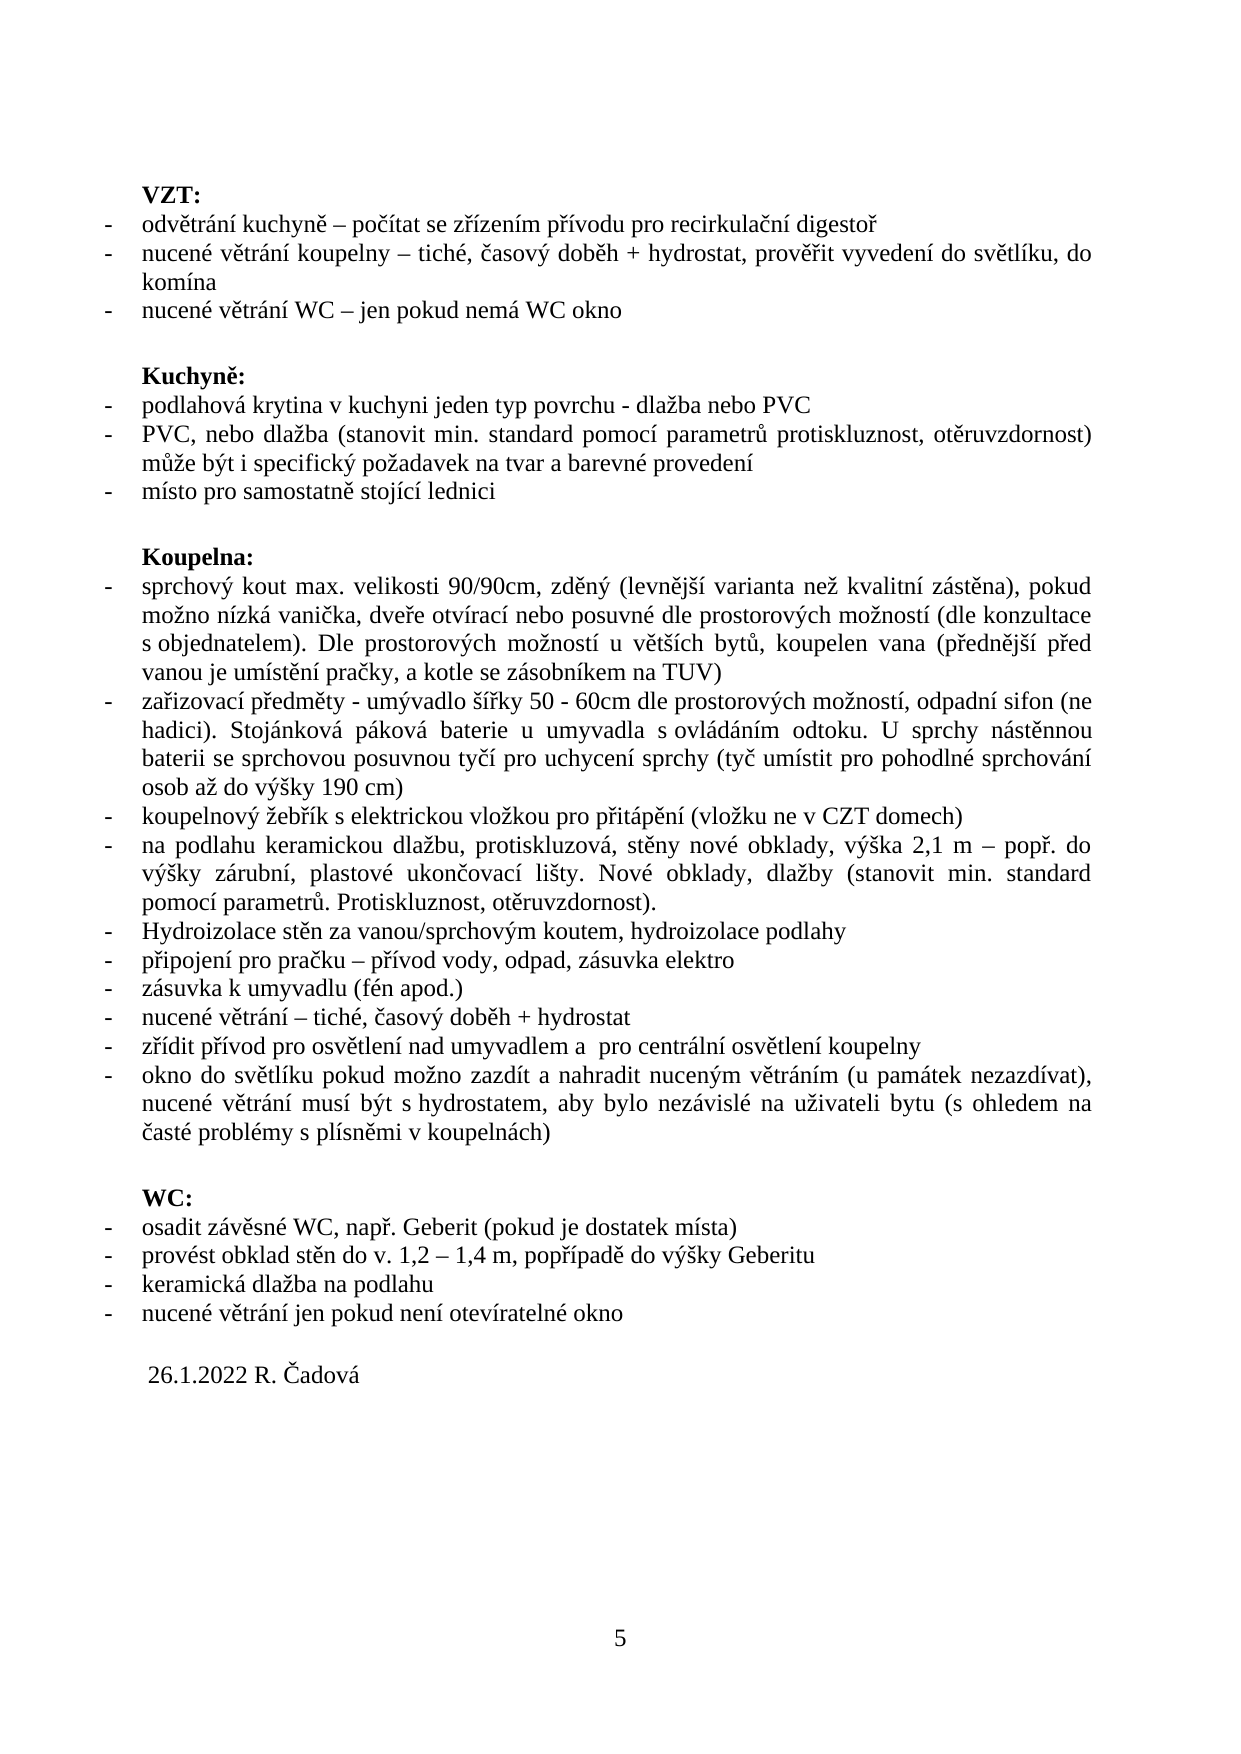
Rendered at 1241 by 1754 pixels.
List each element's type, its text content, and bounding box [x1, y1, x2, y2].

list připojení pro pračku – přívod vody, odpad, zásuvka elektro [104, 945, 1093, 973]
list keramická dlažba na podlahu [104, 1269, 1093, 1298]
list sprchový kout max. velikosti 90/90cm, zděný (levnější varianta než kvalitní zástěna), pokud možno nízká vanička, dveře otvírací nebo posuvné dle prostorových možností (dle konzultace s objednatelem). Dle prostorových možností u větších bytů, koupelen vana (přednější před vanou je umístění pračky, a kotle se zásobníkem na TUV) [104, 571, 1093, 686]
list nucené větrání jen pokud není otevíratelné okno [104, 1298, 1093, 1327]
list místo pro samostatně stojící lednici [104, 476, 1093, 505]
list PVC, nebo dlažba (stanovit min. standard pomocí parametrů protiskluznost, otěruvzdornost) může být i specifický požadavek na tvar a barevné provedení [104, 419, 1093, 476]
list podlahová krytina v kuchyni jeden typ povrchu - dlažba nebo PVC [104, 390, 1093, 419]
list okno do světlíku pokud možno zazdít a nahradit nuceným větráním (u památek nezazdívat), nucené větrání musí být s hydrostatem, aby bylo nezávislé na uživateli bytu (s ohledem na časté problémy s plísněmi v koupelnách) [104, 1060, 1093, 1146]
list provést obklad stěn do v. 1,2 – 1,4 m, popřípadě do výšky Geberitu [104, 1241, 1093, 1269]
list osadit závěsné WC, např. Geberit (pokud je dostatek místa) [104, 1212, 1093, 1241]
list nucené větrání koupelny – tiché, časový doběh + hydrostat, prověřit vyvedení do světlíku, do komína [104, 238, 1093, 296]
list koupelnový žebřík s elektrickou vložkou pro přitápění (vložku ne v CZT domech) [104, 801, 1093, 830]
list Hydroizolace stěn za vanou/sprchovým koutem, hydroizolace podlahy [104, 916, 1093, 945]
text WC: [142, 1183, 1093, 1212]
text 26.1.2022 R. Čadová [148, 1360, 1093, 1388]
list zásuvka k umyvadlu (fén apod.) [104, 973, 1093, 1002]
list nucené větrání – tiché, časový doběh + hydrostat [104, 1002, 1093, 1031]
text Koupelna: [142, 542, 1093, 571]
list na podlahu keramickou dlažbu, protiskluzová, stěny nové obklady, výška 2,1 m – popř. do výšky zárubní, plastové ukončovací lišty. Nové obklady, dlažby (stanovit min. standard pomocí parametrů. Protiskluznost, otěruvzdornost). [104, 830, 1093, 916]
text VZT: [142, 181, 1093, 209]
list zřídit přívod pro osvětlení nad umyvadlem a pro centrální osvětlení koupelny [104, 1031, 1093, 1060]
text Kuchyně: [142, 361, 1093, 390]
list odvětrání kuchyně – počítat se zřízením přívodu pro recirkulační digestoř [104, 209, 1093, 238]
list nucené větrání WC – jen pokud nemá WC okno [104, 296, 1093, 324]
list zařizovací předměty - umývadlo šířky 50 - 60cm dle prostorových možností, odpadní sifon (ne hadici). Stojánková páková baterie u umyvadla s ovládáním odtoku. U sprchy nástěnnou baterii se sprchovou posuvnou tyčí pro uchycení sprchy (tyč umístit pro pohodlné sprchování osob až do výšky 190 cm) [104, 686, 1093, 801]
